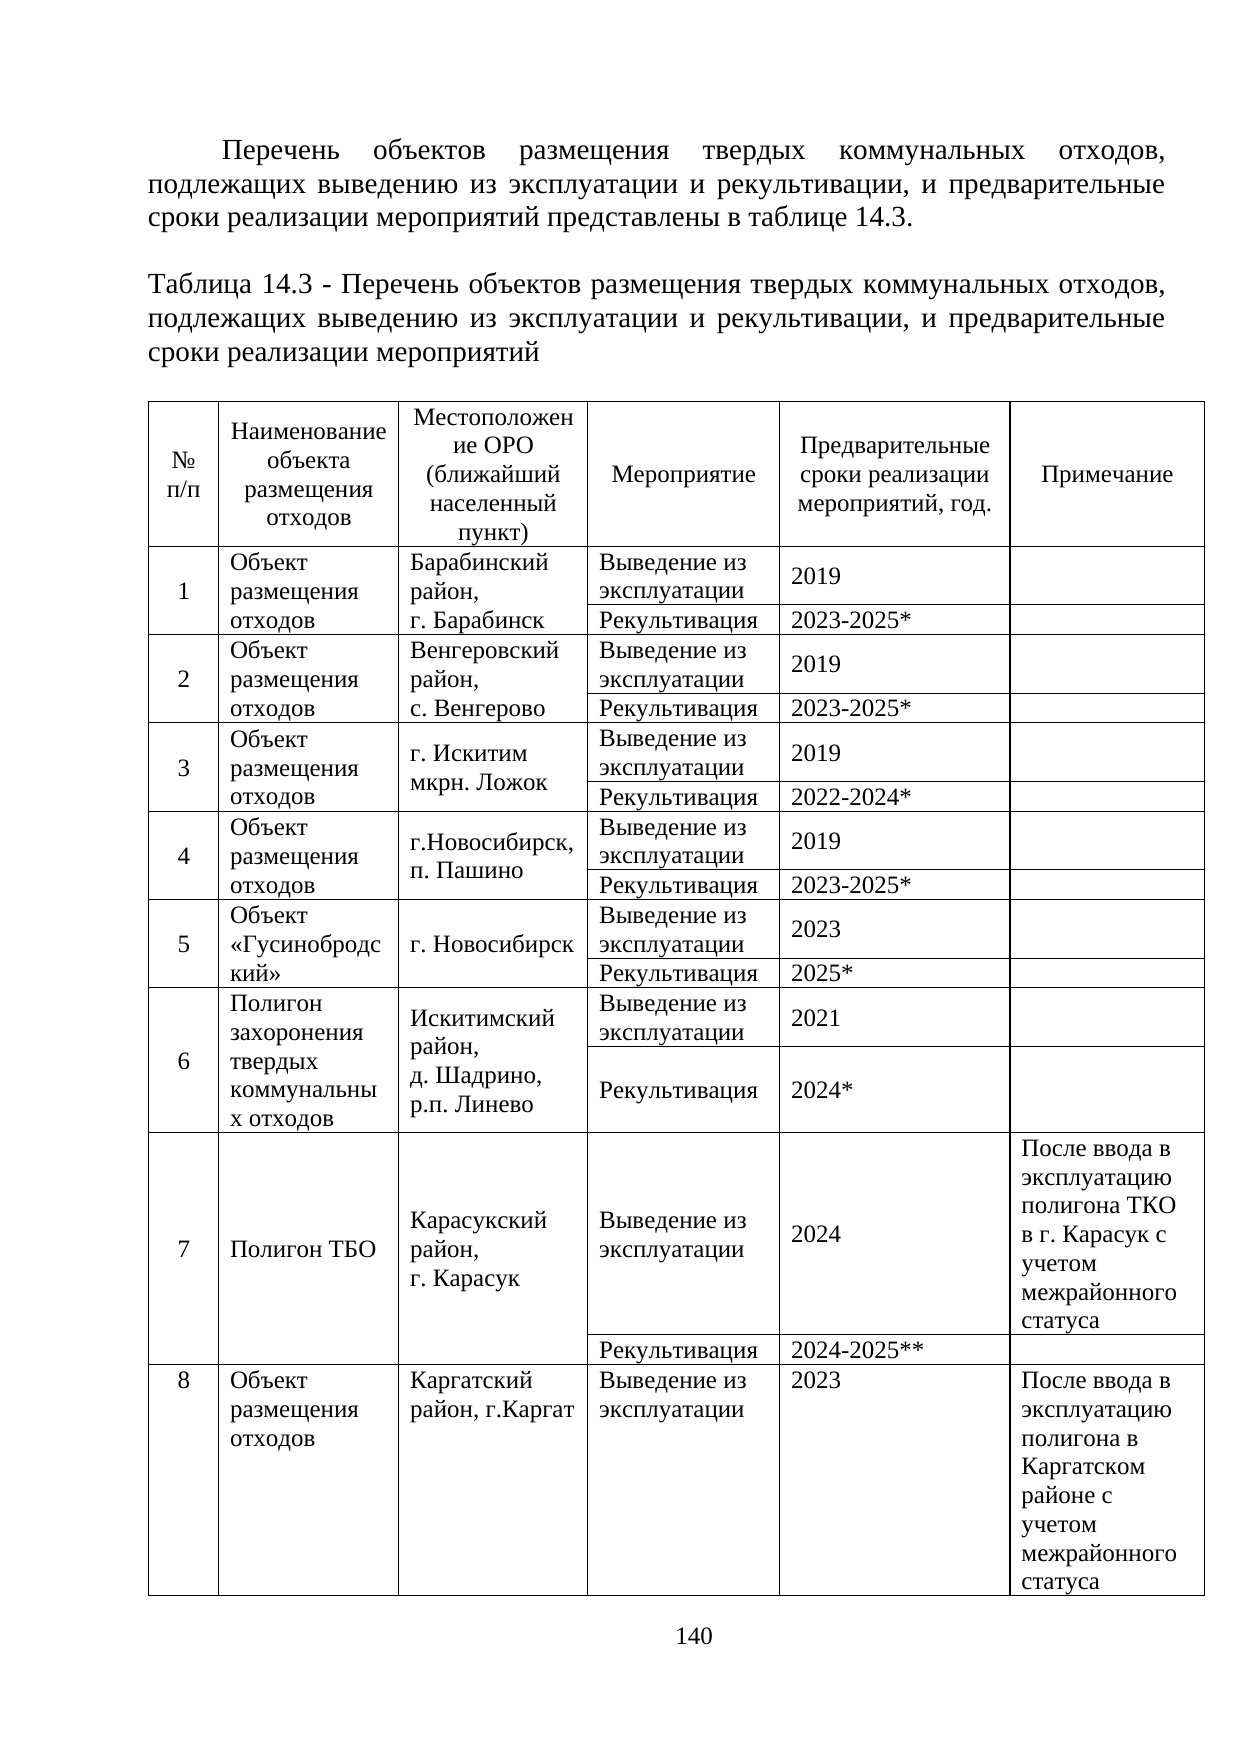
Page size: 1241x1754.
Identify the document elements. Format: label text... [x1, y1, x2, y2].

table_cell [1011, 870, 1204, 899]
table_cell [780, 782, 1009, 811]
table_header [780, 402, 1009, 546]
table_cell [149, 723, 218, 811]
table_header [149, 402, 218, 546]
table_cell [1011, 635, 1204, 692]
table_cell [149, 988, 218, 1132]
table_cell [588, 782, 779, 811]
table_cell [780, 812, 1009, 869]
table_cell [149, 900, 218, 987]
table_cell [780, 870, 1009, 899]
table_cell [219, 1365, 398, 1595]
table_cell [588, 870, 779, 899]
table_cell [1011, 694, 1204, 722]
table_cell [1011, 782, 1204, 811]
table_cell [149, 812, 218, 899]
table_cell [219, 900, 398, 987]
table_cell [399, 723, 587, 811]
text Таблица 14.3 - Перечень объектов размещения твердых коммунальных отходов, подлежащих выведению из эксплуатации и рекультивации, и предварительные сроки реализации мероприятий [148, 267, 1166, 367]
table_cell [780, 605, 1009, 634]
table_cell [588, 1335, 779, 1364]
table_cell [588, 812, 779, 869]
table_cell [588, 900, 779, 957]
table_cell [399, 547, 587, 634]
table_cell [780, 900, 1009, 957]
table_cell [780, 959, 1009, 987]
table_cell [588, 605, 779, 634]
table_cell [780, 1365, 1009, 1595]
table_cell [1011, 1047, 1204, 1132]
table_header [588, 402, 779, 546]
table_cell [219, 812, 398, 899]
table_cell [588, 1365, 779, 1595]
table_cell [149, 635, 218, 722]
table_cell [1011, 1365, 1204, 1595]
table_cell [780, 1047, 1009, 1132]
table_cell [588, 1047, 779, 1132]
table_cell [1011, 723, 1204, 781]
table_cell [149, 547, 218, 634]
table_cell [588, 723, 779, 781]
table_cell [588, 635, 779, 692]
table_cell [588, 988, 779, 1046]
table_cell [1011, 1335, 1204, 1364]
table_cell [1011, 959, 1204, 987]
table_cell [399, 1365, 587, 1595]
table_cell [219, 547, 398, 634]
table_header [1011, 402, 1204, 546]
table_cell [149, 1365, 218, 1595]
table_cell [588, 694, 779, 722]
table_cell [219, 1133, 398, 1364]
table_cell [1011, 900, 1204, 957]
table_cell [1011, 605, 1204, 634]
text Перечень объектов размещения твердых коммунальных отходов, подлежащих выведению из эксплуатации и рекультивации, и предварительные сроки реализации мероприятий представлены в таблице 14.3. [148, 132, 1166, 233]
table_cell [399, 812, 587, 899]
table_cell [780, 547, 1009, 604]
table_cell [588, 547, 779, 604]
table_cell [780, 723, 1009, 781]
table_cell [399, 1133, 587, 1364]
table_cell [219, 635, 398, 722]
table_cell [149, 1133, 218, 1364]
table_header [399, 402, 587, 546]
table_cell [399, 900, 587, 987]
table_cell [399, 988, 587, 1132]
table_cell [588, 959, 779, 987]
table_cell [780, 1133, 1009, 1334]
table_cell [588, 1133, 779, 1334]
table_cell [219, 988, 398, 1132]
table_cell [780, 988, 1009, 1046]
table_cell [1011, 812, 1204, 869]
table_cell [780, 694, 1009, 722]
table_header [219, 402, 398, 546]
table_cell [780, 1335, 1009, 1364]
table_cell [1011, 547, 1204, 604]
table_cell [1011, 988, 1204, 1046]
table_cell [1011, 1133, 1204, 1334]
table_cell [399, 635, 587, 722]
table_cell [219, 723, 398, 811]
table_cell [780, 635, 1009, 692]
